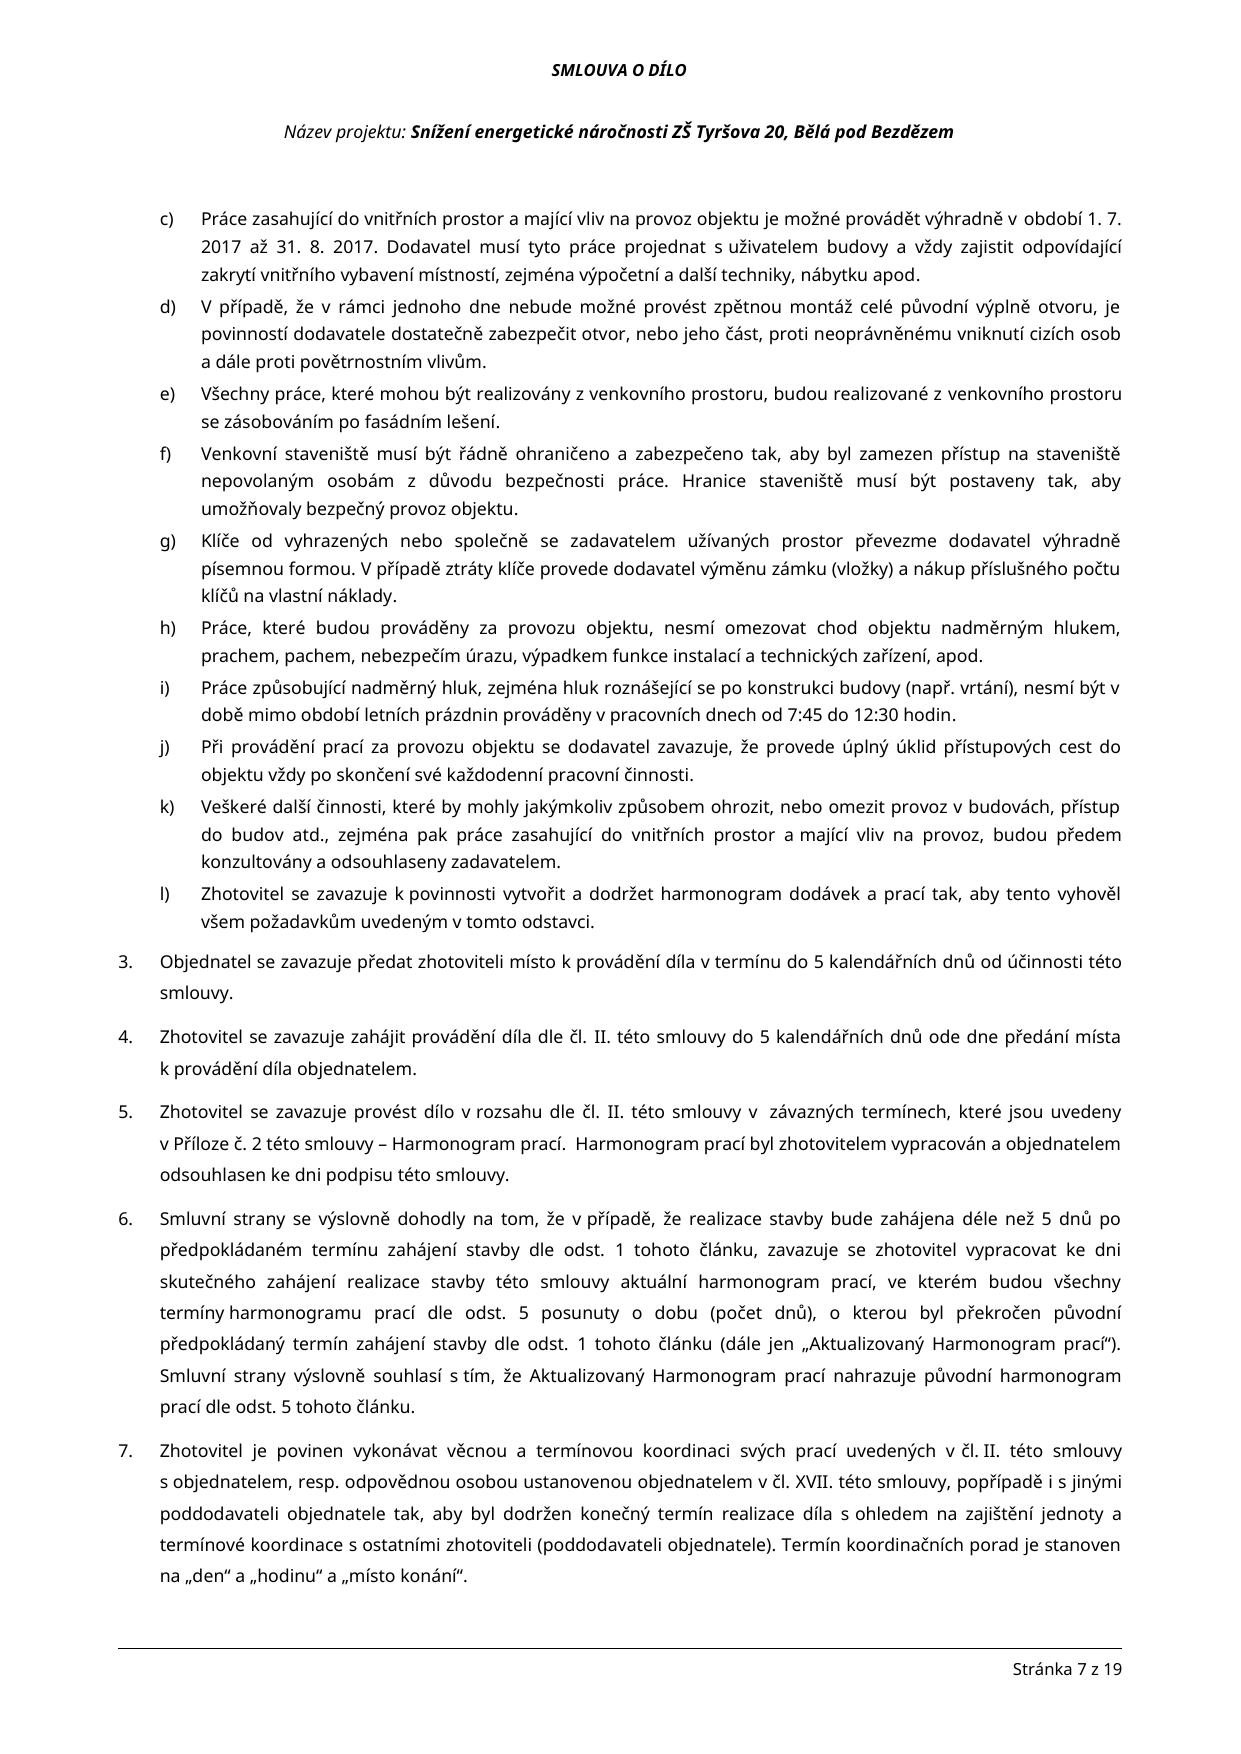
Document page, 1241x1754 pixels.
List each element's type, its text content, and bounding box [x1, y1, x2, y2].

text Veškeré další činnosti, které by mohly jakýmkoliv způsobem ohrozit, nebo omezit provoz v budovách, přístup do budov atd., zejména pak práce zasahující do vnitřních prostor a mající vliv na provoz, budou předem konzultovány a odsouhlaseny zadavatelem. [159, 794, 1122, 874]
text Smluvní strany se výslovně dohodly na tom, že v případě, že realizace stavby bude zahájena déle než 5 dnů po předpokládaném termínu zahájení stavby dle odst. 1 tohoto článku, zavazuje se zhotovitel vypracovat ke dni skutečného zahájení realizace stavby této smlouvy aktuální harmonogram prací, ve kterém budou všechny termíny harmonogramu prací dle odst. 5 posunuty o dobu (počet dnů), o kterou byl překročen původní předpokládaný termín zahájení stavby dle odst. 1 tohoto článku (dále jen „Aktualizovaný Harmonogram prací“). Smluvní strany výslovně souhlasí s tím, že Aktualizovaný Harmonogram prací nahrazuje původní harmonogram prací dle odst. 5 tohoto článku. [118, 1206, 1122, 1419]
text Všechny práce, které mohou být realizovány z venkovního prostoru, budou realizované z venkovního prostoru se zásobováním po fasádním lešení. [159, 381, 1122, 433]
text V případě, že v rámci jednoho dne nebude možné provést zpětnou montáž celé původní výplně otvoru, je povinností dodavatele dostatečně zabezpečit otvor, nebo jeho část, proti neoprávněnému vniknutí cizích osob a dále proti povětrnostním vlivům. [159, 294, 1122, 374]
text Zhotovitel se zavazuje zahájit provádění díla dle čl. II. této smlouvy do 5 kalendářních dnů ode dne předání místa k provádění díla objednatelem. [118, 1025, 1122, 1080]
text Zhotovitel je povinen vykonávat věcnou a termínovou koordinaci svých prací uvedených v čl. II. této smlouvy s objednatelem, resp. odpovědnou osobou ustanovenou objednatelem v čl. XVII. této smlouvy, popřípadě i s jinými poddodavateli objednatele tak, aby byl dodržen konečný termín realizace díla s ohledem na zajištění jednoty a termínové koordinace s ostatními zhotoviteli (poddodavateli objednatele). Termín koordinačních porad je stanoven na „den“ a „hodinu“ a „místo konání“. [118, 1438, 1122, 1588]
text Klíče od vyhrazených nebo společně se zadavatelem užívaných prostor převezme dodavatel výhradně písemnou formou. V případě ztráty klíče provede dodavatel výměnu zámku (vložky) a nákup příslušného počtu klíčů na vlastní náklady. [159, 528, 1122, 608]
text Práce, které budou prováděny za provozu objektu, nesmí omezovat chod objektu nadměrným hlukem, prachem, pachem, nebezpečím úrazu, výpadkem funkce instalací a technických zařízení, apod. [159, 616, 1122, 667]
text Zhotovitel se zavazuje provést dílo v rozsahu dle čl. II. této smlouvy v závazných termínech, které jsou uvedeny v Příloze č. 2 této smlouvy – Harmonogram prací. Harmonogram prací byl zhotovitelem vypracován a objednatelem odsouhlasen ke dni podpisu této smlouvy. [118, 1100, 1122, 1187]
text Práce způsobující nadměrný hluk, zejména hluk roznášející se po konstrukci budovy (např. vrtání), nesmí být v době mimo období letních prázdnin prováděny v pracovních dnech od 7:45 do 12:30 hodin. [159, 675, 1122, 727]
text Při provádění prací za provozu objektu se dodavatel zavazuje, že provede úplný úklid přístupových cest do objektu vždy po skončení své každodenní pracovní činnosti. [159, 735, 1122, 787]
text Zhotovitel se zavazuje k povinnosti vytvořit a dodržet harmonogram dodávek a prací tak, aby tento vyhověl všem požadavkům uvedeným v tomto odstavci. [159, 882, 1122, 933]
text Venkovní staveniště musí být řádně ohraničeno a zabezpečeno tak, aby byl zamezen přístup na staveniště nepovolaným osobám z důvodu bezpečnosti práce. Hranice staveniště musí být postaveny tak, aby umožňovaly bezpečný provoz objektu. [159, 441, 1122, 521]
text Objednatel se zavazuje předat zhotoviteli místo k provádění díla v termínu do 5 kalendářních dnů od účinnosti této smlouvy. [118, 949, 1122, 1005]
text Práce zasahující do vnitřních prostor a mající vliv na provoz objektu je možné provádět výhradně v období 1. 7. 2017 až 31. 8. 2017. Dodavatel musí tyto práce projednat s uživatelem budovy a vždy zajistit odpovídající zakrytí vnitřního vybavení místností, zejména výpočetní a další techniky, nábytku apod. [159, 207, 1122, 286]
